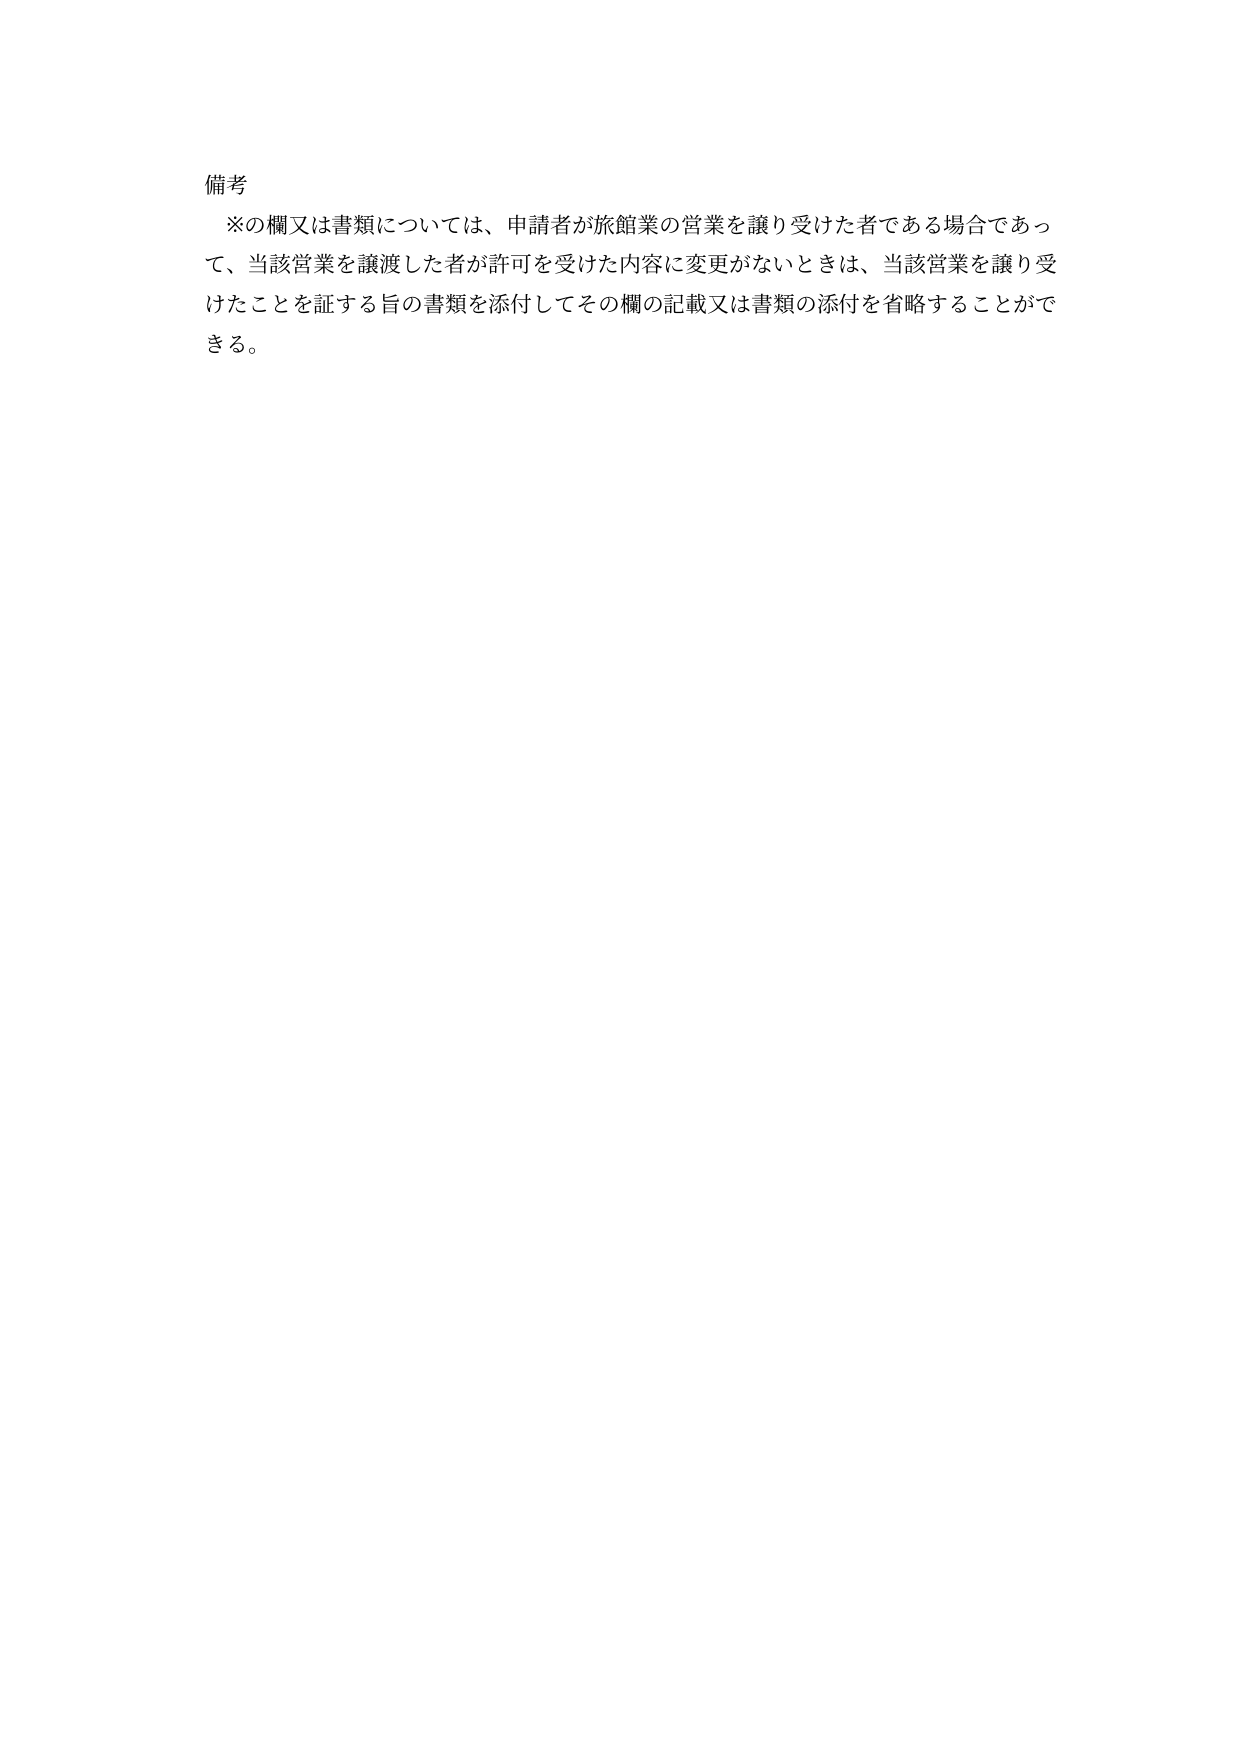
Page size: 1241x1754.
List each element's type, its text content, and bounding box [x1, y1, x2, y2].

text 備考 [182, 164, 1058, 204]
text ※の欄又は書類については、申請者が旅館業の営業を譲り受けた者である場合であって、当該営業を譲渡した者が許可を受けた内容に変更がないときは、当該営業を譲り受けたことを証する旨の書類を添付してその欄の記載又は書類の添付を省略することができる。 [204, 204, 1058, 362]
